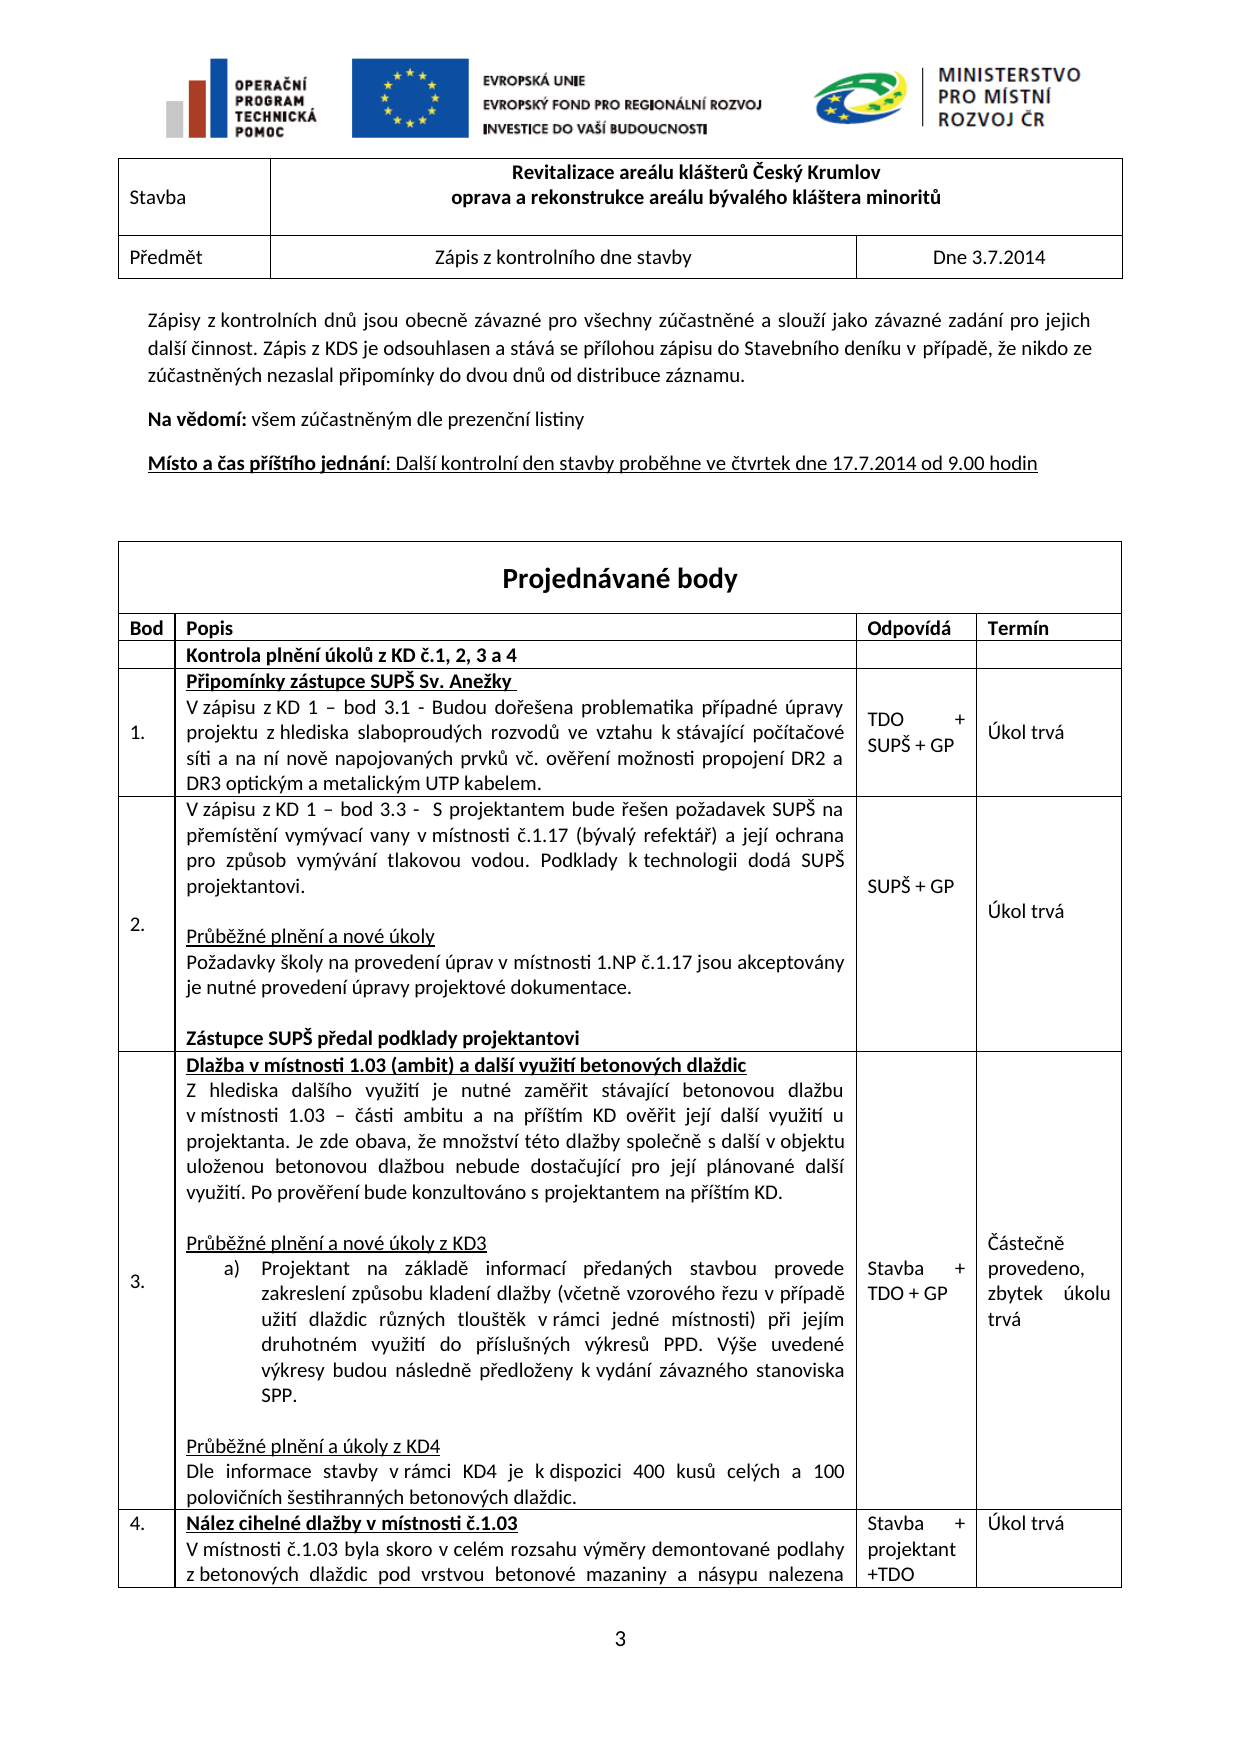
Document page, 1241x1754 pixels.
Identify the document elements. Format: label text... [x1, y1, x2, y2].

table_cell Kontrola plnění úkolů z KD č.1, 2, 3 a 4 [176, 641, 856, 667]
table_cell V zápisu z KD 1 – bod 3.3 - S projektantem bude řešen požadavek SUPŠ na přemístění vymývací vany v místnosti č.1.17 (bývalý refektář) a její ochrana pro způsob vymývání tlakovou vodou. Podklady k technologii dodá SUPŠ projektantovi. Průběžné plnění a nové úkoly Požadavky školy na provedení úprav v místnosti 1.NP č.1.17 jsou akceptovány je nutné provedení úpravy projektové dokumentace. Zástupce SUPŠ předal podklady projektantovi [176, 797, 856, 1051]
table_cell Částečně provedeno, zbytek úkolu trvá [977, 1052, 1121, 1509]
table_cell 3. [119, 1052, 174, 1509]
table_cell Popis [176, 614, 856, 640]
table_cell Připomínky zástupce SUPŠ Sv. Anežky V zápisu z KD 1 – bod 3.1 - Budou dořešena problematika případné úpravy projektu z hlediska slaboproudých rozvodů ve vztahu k stávající počítačové síti a na ní nově napojovaných prvků vč. ověření možnosti propojení DR2 a DR3 optickým a metalickým UTP kabelem. [176, 669, 856, 796]
table_cell [119, 641, 174, 667]
table_cell 1. [119, 669, 174, 796]
table_cell TDO + SUPŠ + GP [857, 669, 976, 796]
table_cell Bod [119, 614, 174, 640]
table_cell [977, 641, 1121, 667]
text Místo a čas příštího jednání: Další kontrolní den stavby proběhne ve čtvrtek dne 17.7.2014 od 9.00 hodin [148, 450, 1093, 476]
table_cell [857, 641, 976, 667]
table_cell Úkol trvá [977, 669, 1121, 796]
picture [147, 45, 1091, 147]
table_cell Úkol trvá [977, 797, 1121, 1051]
table_cell Odpovídá [857, 614, 976, 640]
table_cell Dlažba v místnosti 1.03 (ambit) a další využití betonových dlaždic Z hlediska dalšího využití je nutné zaměřit stávající betonovou dlažbu v místnosti 1.03 – části ambitu a na příštím KD ověřit její další využití u projektanta. Je zde obava, že množství této dlažby společně s další v objektu uloženou betonovou dlažbou nebude dostačující pro její plánované další využití. Po prověření bude konzultováno s projektantem na příštím KD. Průběžné plnění a nové úkoly z KD3 Projektant na základě informací předaných stavbou provede zakreslení způsobu kladení dlažby (včetně vzorového řezu v případě užití dlaždic různých tlouštěk v rámci jedné místnosti) při jejím druhotném využití do příslušných výkresů PPD. Výše uvedené výkresy budou následně předloženy k vydání závazného stanoviska SPP. Průběžné plnění a úkoly z KD4 Dle informace stavby v rámci KD4 je k dispozici 400 kusů celých a 100 polovičních šestihranných betonových dlaždic. [176, 1052, 856, 1509]
table_cell 2. [119, 797, 174, 1051]
table_cell Termín [977, 614, 1121, 640]
text Na vědomí: všem zúčastněným dle prezenční listiny [148, 406, 1093, 432]
table_cell 4. [119, 1510, 174, 1587]
table_cell Stavba + TDO + GP [857, 1052, 976, 1509]
table_header Projednávané body [119, 542, 1121, 613]
text Zápisy z kontrolních dnů jsou obecně závazné pro všechny zúčastněné a slouží jako závazné zadání pro jejich další činnost. Zápis z KDS je odsouhlasen a stává se přílohou zápisu do Stavebního deníku v případě, že nikdo ze zúčastněných nezaslal připomínky do dvou dnů od distribuce záznamu. [148, 307, 1093, 387]
table_cell Úkol trvá [977, 1510, 1121, 1587]
table_cell Stavba + projektant +TDO [857, 1510, 976, 1587]
table_cell SUPŠ + GP [857, 797, 976, 1051]
